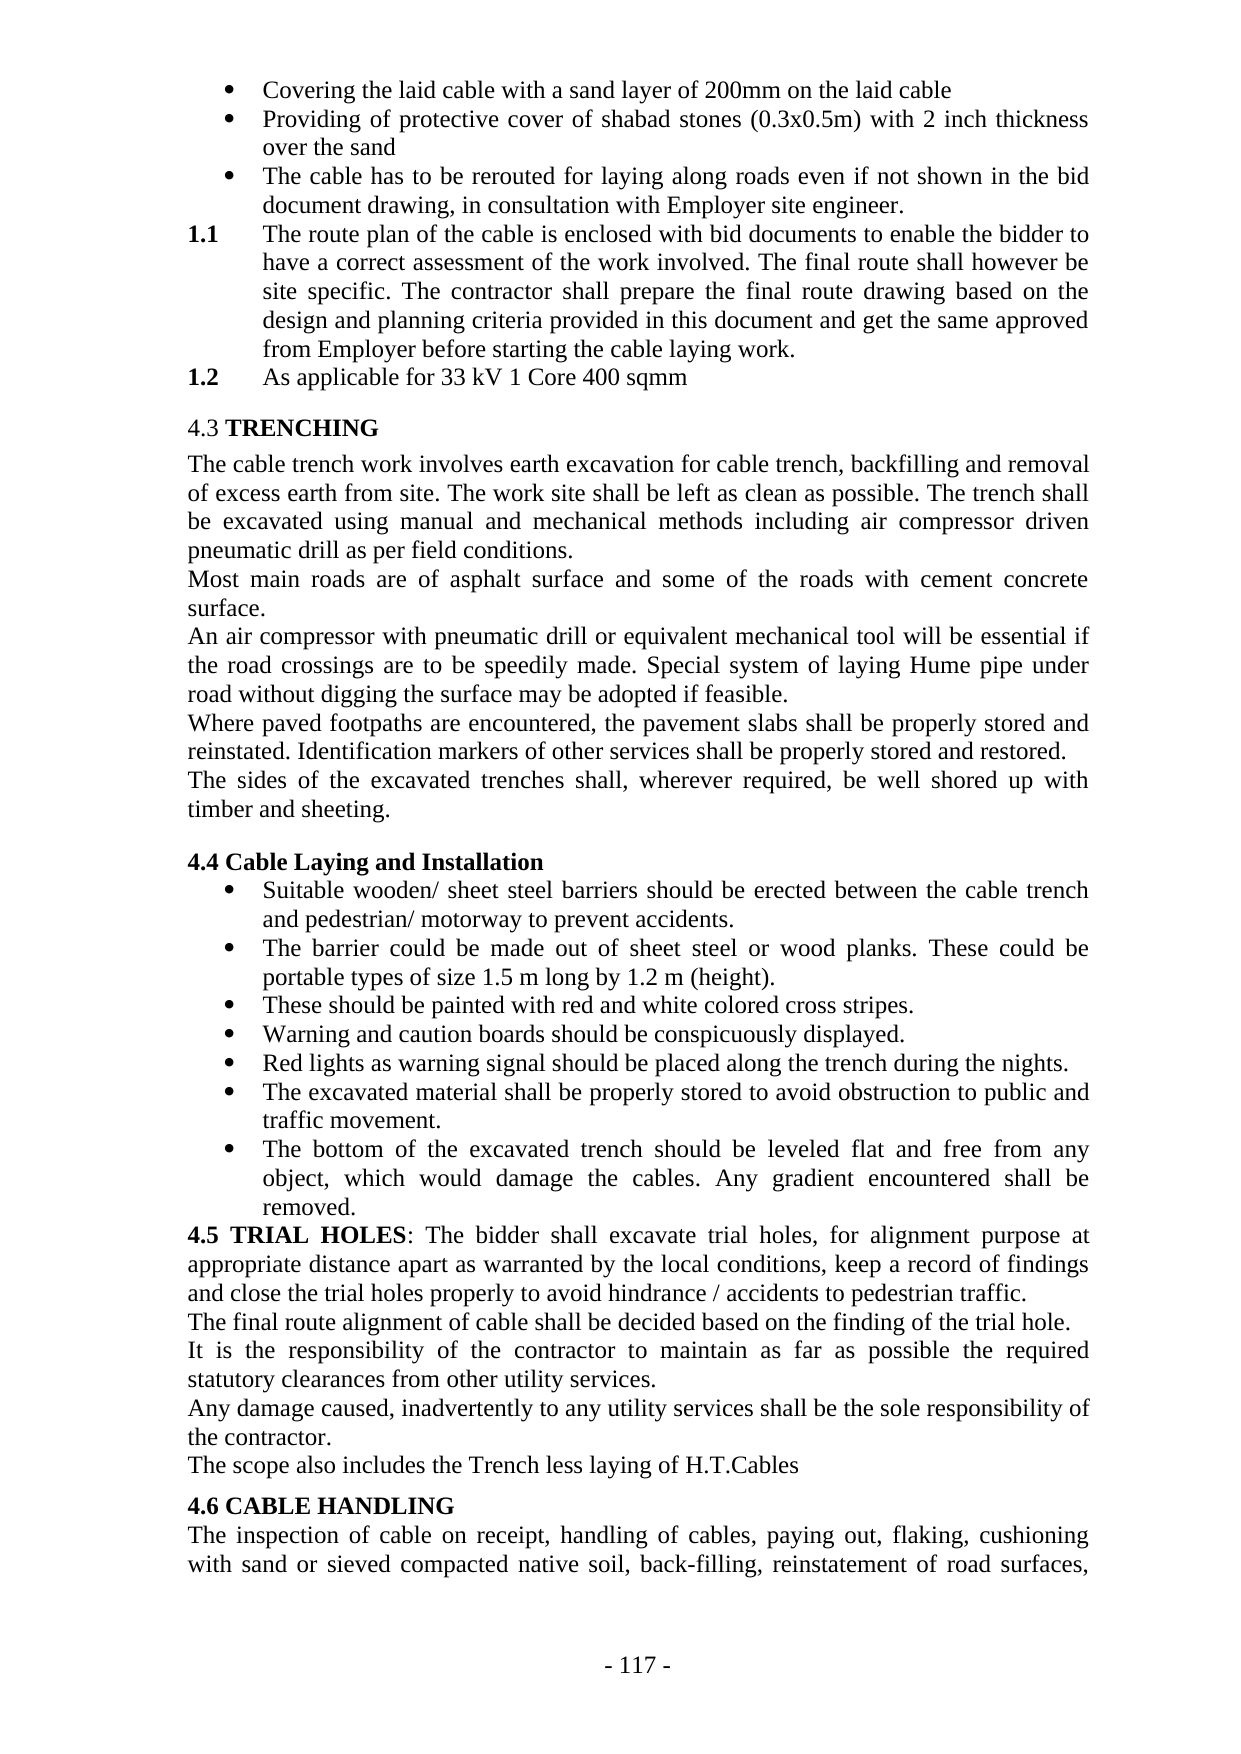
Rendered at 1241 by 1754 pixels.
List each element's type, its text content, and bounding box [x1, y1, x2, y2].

text An air compressor with pneumatic drill or equivalent mechanical tool will be essential if the road crossings are to be speedily made. Special system of laying Hume pipe under road without digging the surface may be adopted if feasible. [187, 621, 1090, 708]
list Warning and caution boards should be conspicuously displayed. [225, 1019, 1090, 1048]
text The scope also includes the Trench less laying of H.T.Cables [187, 1450, 1090, 1479]
text 4.5 TRIAL HOLES: The bidder shall excavate trial holes, for alignment purpose at appropriate distance apart as warranted by the local conditions, keep a record of findings and close the trial holes properly to avoid hindrance / accidents to pedestrian traffic. [187, 1220, 1090, 1307]
text Any damage caused, inadvertently to any utility services shall be the sole responsibility of the contractor. [187, 1393, 1090, 1450]
text It is the responsibility of the contractor to maintain as far as possible the required statutory clearances from other utility services. [187, 1335, 1090, 1393]
text Where paved footpaths are encountered, the pavement slabs shall be properly stored and reinstated. Identification markers of other services shall be properly stored and restored. [187, 708, 1090, 765]
text The sides of the excavated trenches shall, wherever required, be well shored up with timber and sheeting. [187, 765, 1090, 823]
text The cable trench work involves earth excavation for cable trench, backfilling and removal of excess earth from site. The work site shall be left as clean as possible. The trench shall be excavated using manual and mechanical methods including air compressor driven pneumatic drill as per field conditions. [187, 449, 1090, 564]
list The cable has to be rerouted for laying along roads even if not shown in the bid document drawing, in consultation with Employer site engineer. [225, 161, 1090, 219]
text 4.4 Cable Laying and Installation [187, 847, 1090, 875]
list The route plan of the cable is enclosed with bid documents to enable the bidder to have a correct assessment of the work involved. The final route shall however be site specific. The contractor shall prepare the final route drawing based on the design and planning criteria provided in this document and get the same approved from Employer before starting the cable laying work. [187, 219, 1090, 362]
list Red lights as warning signal should be placed along the trench during the nights. [225, 1048, 1090, 1077]
list These should be painted with red and white colored cross stripes. [225, 990, 1090, 1019]
list Providing of protective cover of shabad stones (0.3x0.5m) with 2 inch thickness over the sand [225, 104, 1090, 161]
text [187, 1520, 1090, 1577]
list The barrier could be made out of sheet steel or wood planks. These could be portable types of size 1.5 m long by 1.2 m (height). [225, 933, 1090, 990]
text Most main roads are of asphalt surface and some of the roads with cement concrete surface. [187, 564, 1090, 621]
text The final route alignment of cable shall be decided based on the finding of the trial hole. [187, 1307, 1090, 1335]
list The bottom of the excavated trench should be leveled flat and free from any object, which would damage the cables. Any gradient encountered shall be removed. [225, 1134, 1090, 1220]
text 4.3 TRENCHING [187, 413, 1090, 442]
list The excavated material shall be properly stored to avoid obstruction to public and traffic movement. [225, 1077, 1090, 1134]
list As applicable for 33 kV 1 Core 400 sqmm [187, 362, 1090, 391]
text 4.6 CABLE HANDLING [187, 1491, 1090, 1520]
list Covering the laid cable with a sand layer of 200mm on the laid cable [225, 75, 1090, 104]
list Suitable wooden/ sheet steel barriers should be erected between the cable trench and pedestrian/ motorway to prevent accidents. [225, 875, 1090, 933]
